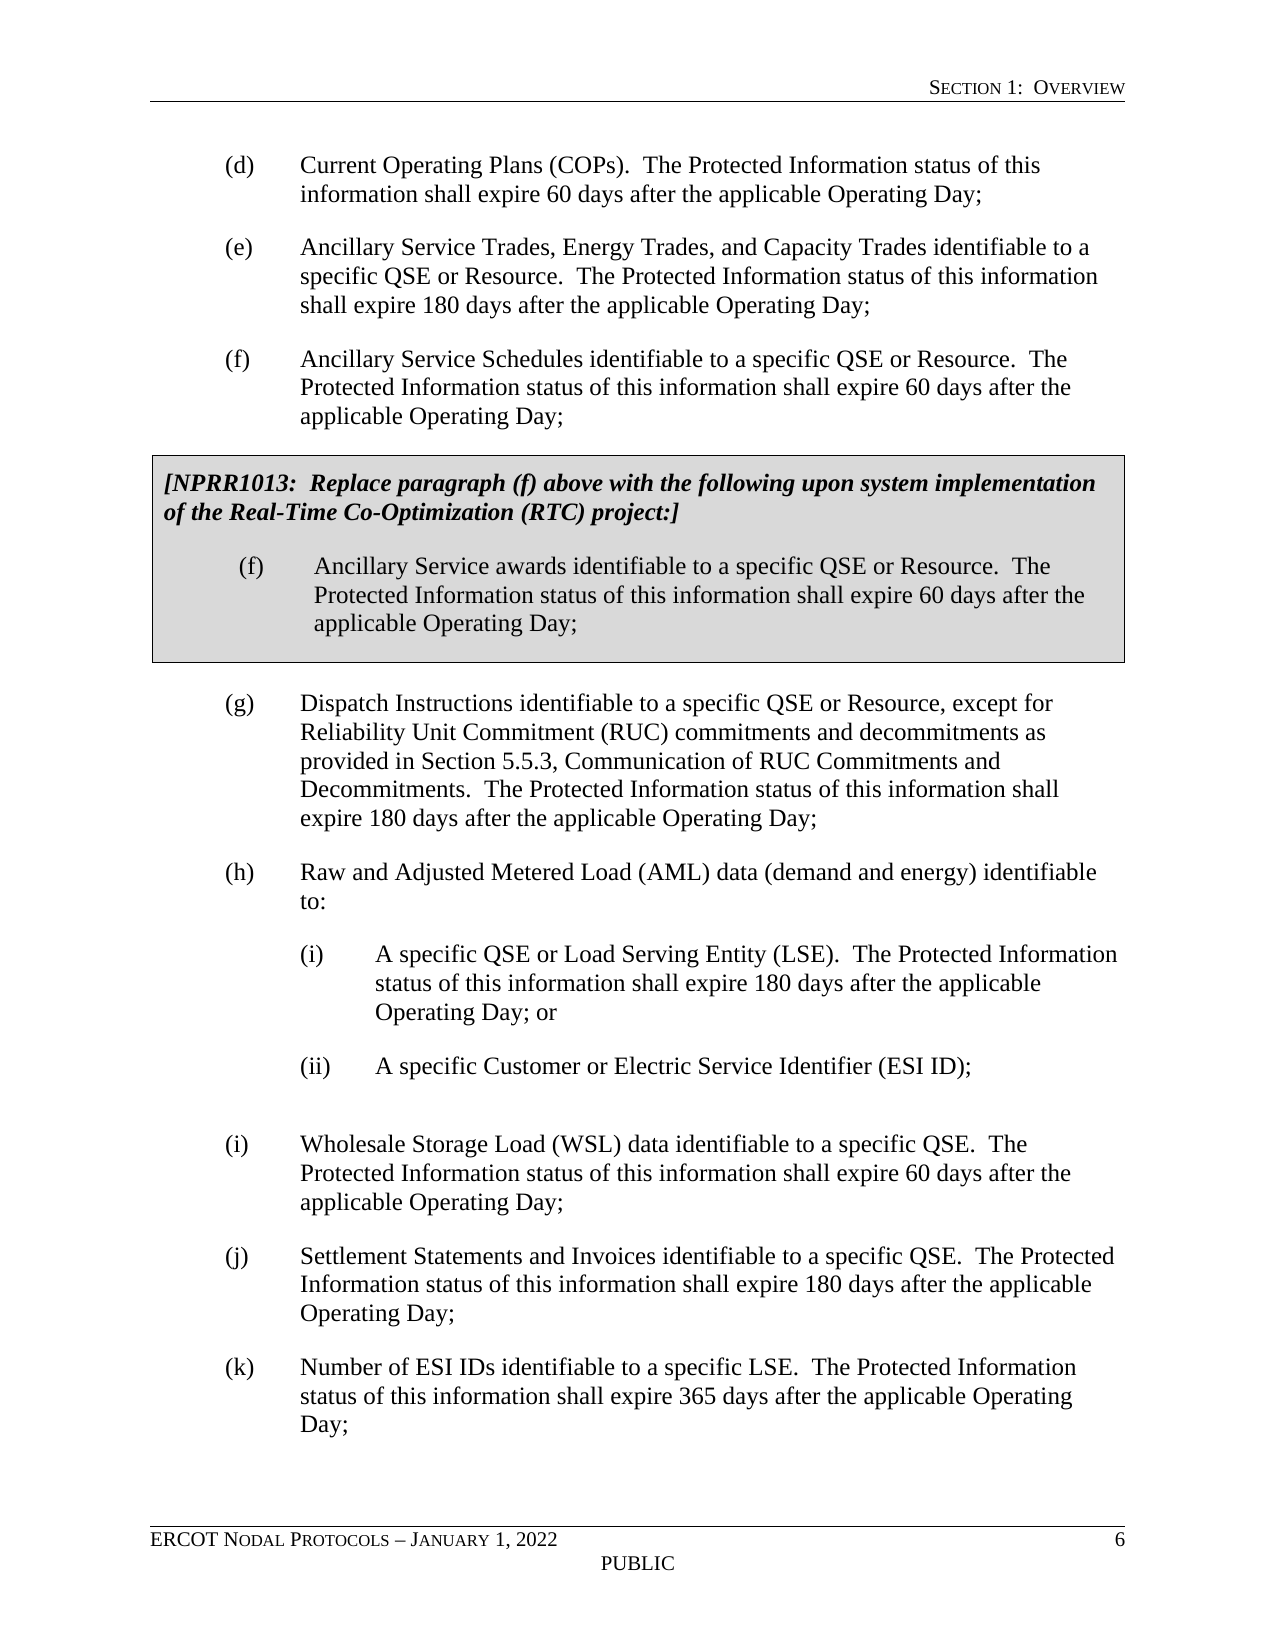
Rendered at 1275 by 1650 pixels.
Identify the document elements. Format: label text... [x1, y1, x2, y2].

list (ii) A specific Customer or Electric Service Identifier (ESI ID); [300, 1051, 1125, 1079]
list (j) Settlement Statements and Invoices identifiable to a specific QSE. The Protected Information status of this information shall expire 180 days after the applicable Operating Day; [225, 1241, 1125, 1327]
list (k) Number of ESI IDs identifiable to a specific LSE. The Protected Information status of this information shall expire 365 days after the applicable Operating Day; [225, 1352, 1125, 1438]
table_header [NPRR1013: Replace paragraph (f) above with the following upon system implementation of the Real-Time Co-Optimization (RTC) project:] (f) Ancillary Service awards identifiable to a specific QSE or Resource. The Protected Information status of this information shall expire 60 days after the applicable Operating Day; [153, 456, 1124, 662]
list (i) Wholesale Storage Load (WSL) data identifiable to a specific QSE. The Protected Information status of this information shall expire 60 days after the applicable Operating Day; [225, 1129, 1125, 1216]
list (g) Dispatch Instructions identifiable to a specific QSE or Resource, except for Reliability Unit Commitment (RUC) commitments and decommitments as provided in Section 5.5.3, Communication of RUC Commitments and Decommitments. The Protected Information status of this information shall expire 180 days after the applicable Operating Day; [225, 688, 1125, 832]
list (h) Raw and Adjusted Metered Load (AML) data (demand and energy) identifiable to: [225, 857, 1125, 914]
list (i) A specific QSE or Load Serving Entity (LSE). The Protected Information status of this information shall expire 180 days after the applicable Operating Day; or [300, 939, 1125, 1026]
list (d) Current Operating Plans (COPs). The Protected Information status of this information shall expire 60 days after the applicable Operating Day; [225, 150, 1125, 207]
list (e) Ancillary Service Trades, Energy Trades, and Capacity Trades identifiable to a specific QSE or Resource. The Protected Information status of this information shall expire 180 days after the applicable Operating Day; [225, 232, 1125, 319]
list (f) Ancillary Service Schedules identifiable to a specific QSE or Resource. The Protected Information status of this information shall expire 60 days after the applicable Operating Day; [225, 344, 1125, 430]
